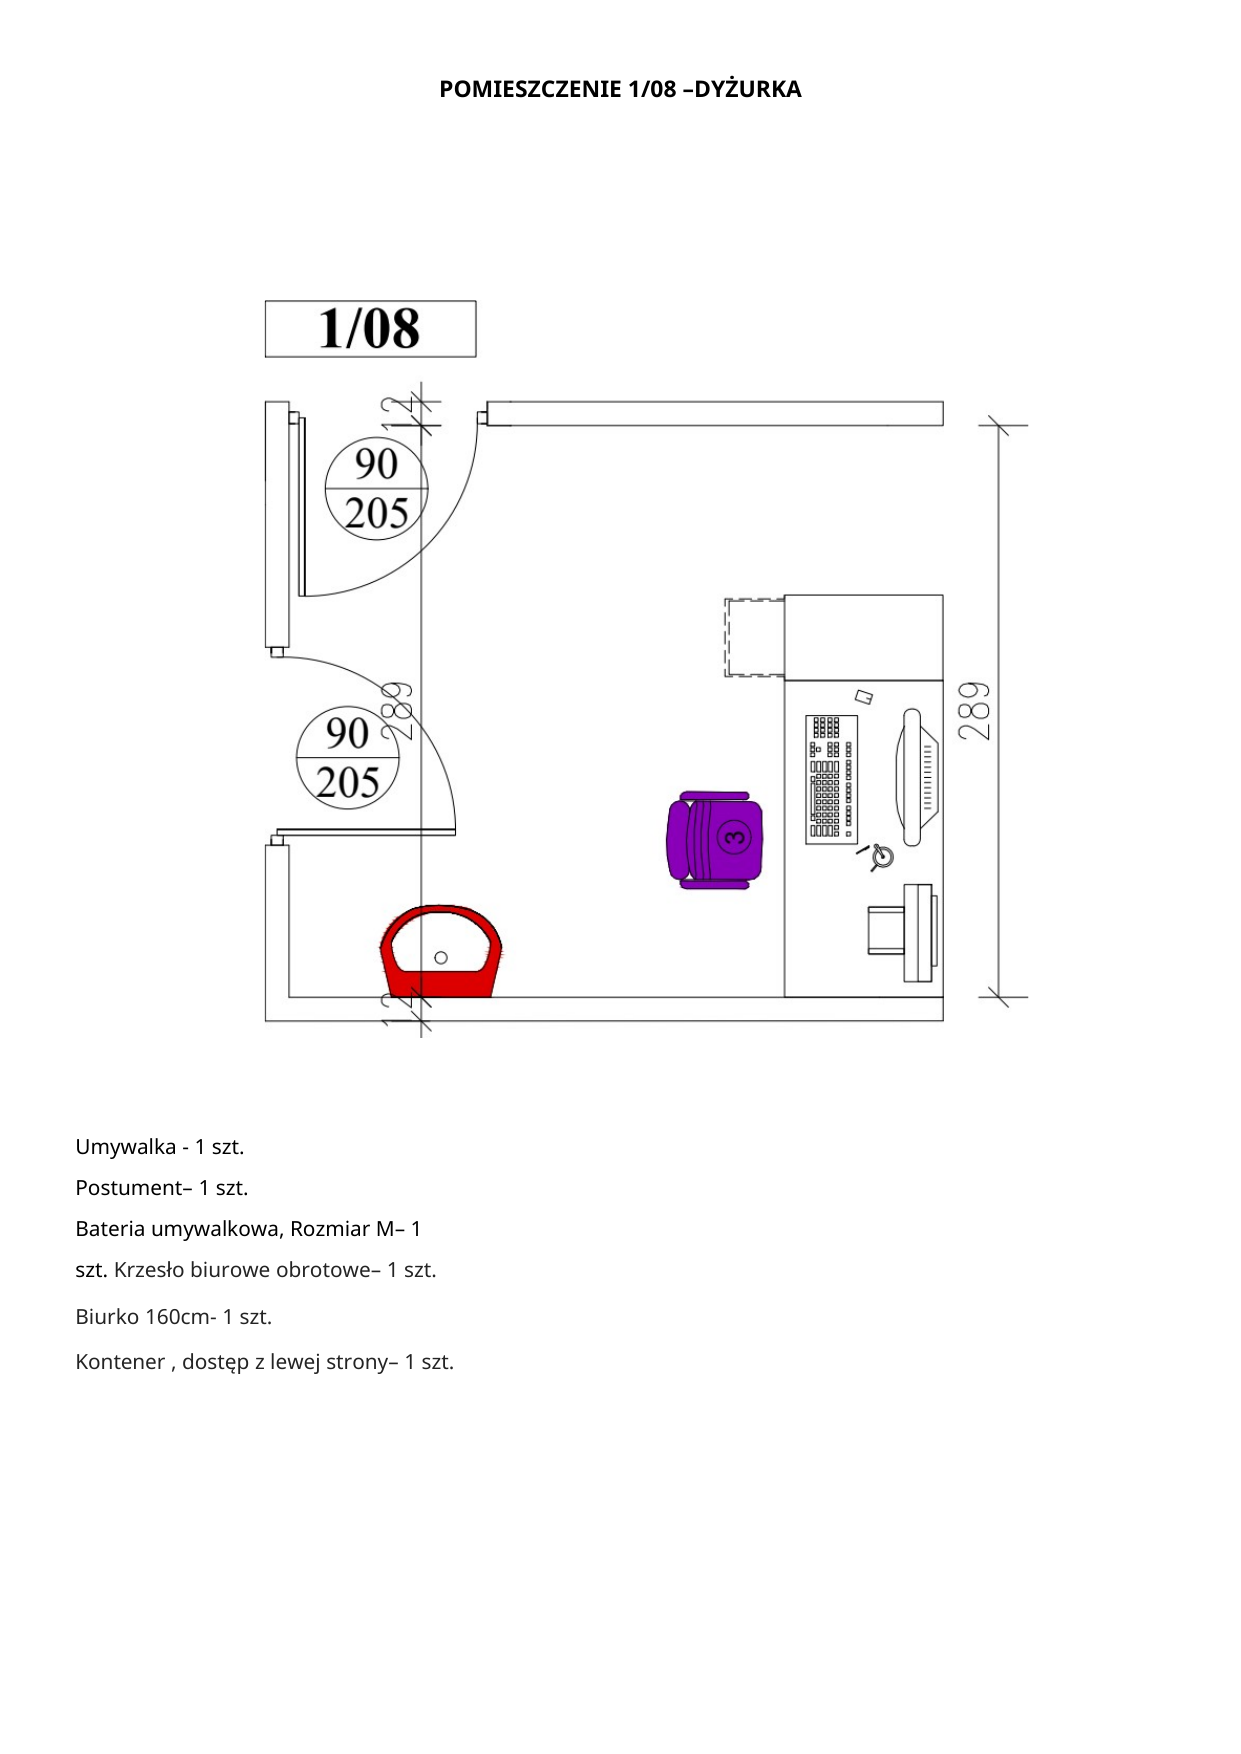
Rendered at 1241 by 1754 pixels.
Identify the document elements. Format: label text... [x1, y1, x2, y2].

text Kontener , dostęp z lewej strony– 1 szt. [75, 1347, 1234, 1376]
picture [264, 300, 1029, 1038]
text Bateria umywalkowa, Rozmiar M– 1 szt. Krzesło biurowe obrotowe– 1 szt. [75, 1214, 447, 1284]
subtitle POMIESZCZENIE 1/08 –DYŻURKA [88, 73, 1153, 104]
text Umywalka - 1 szt. Postument– 1 szt. [75, 1132, 306, 1202]
text Biurko 160cm- 1 szt. [75, 1302, 1234, 1331]
